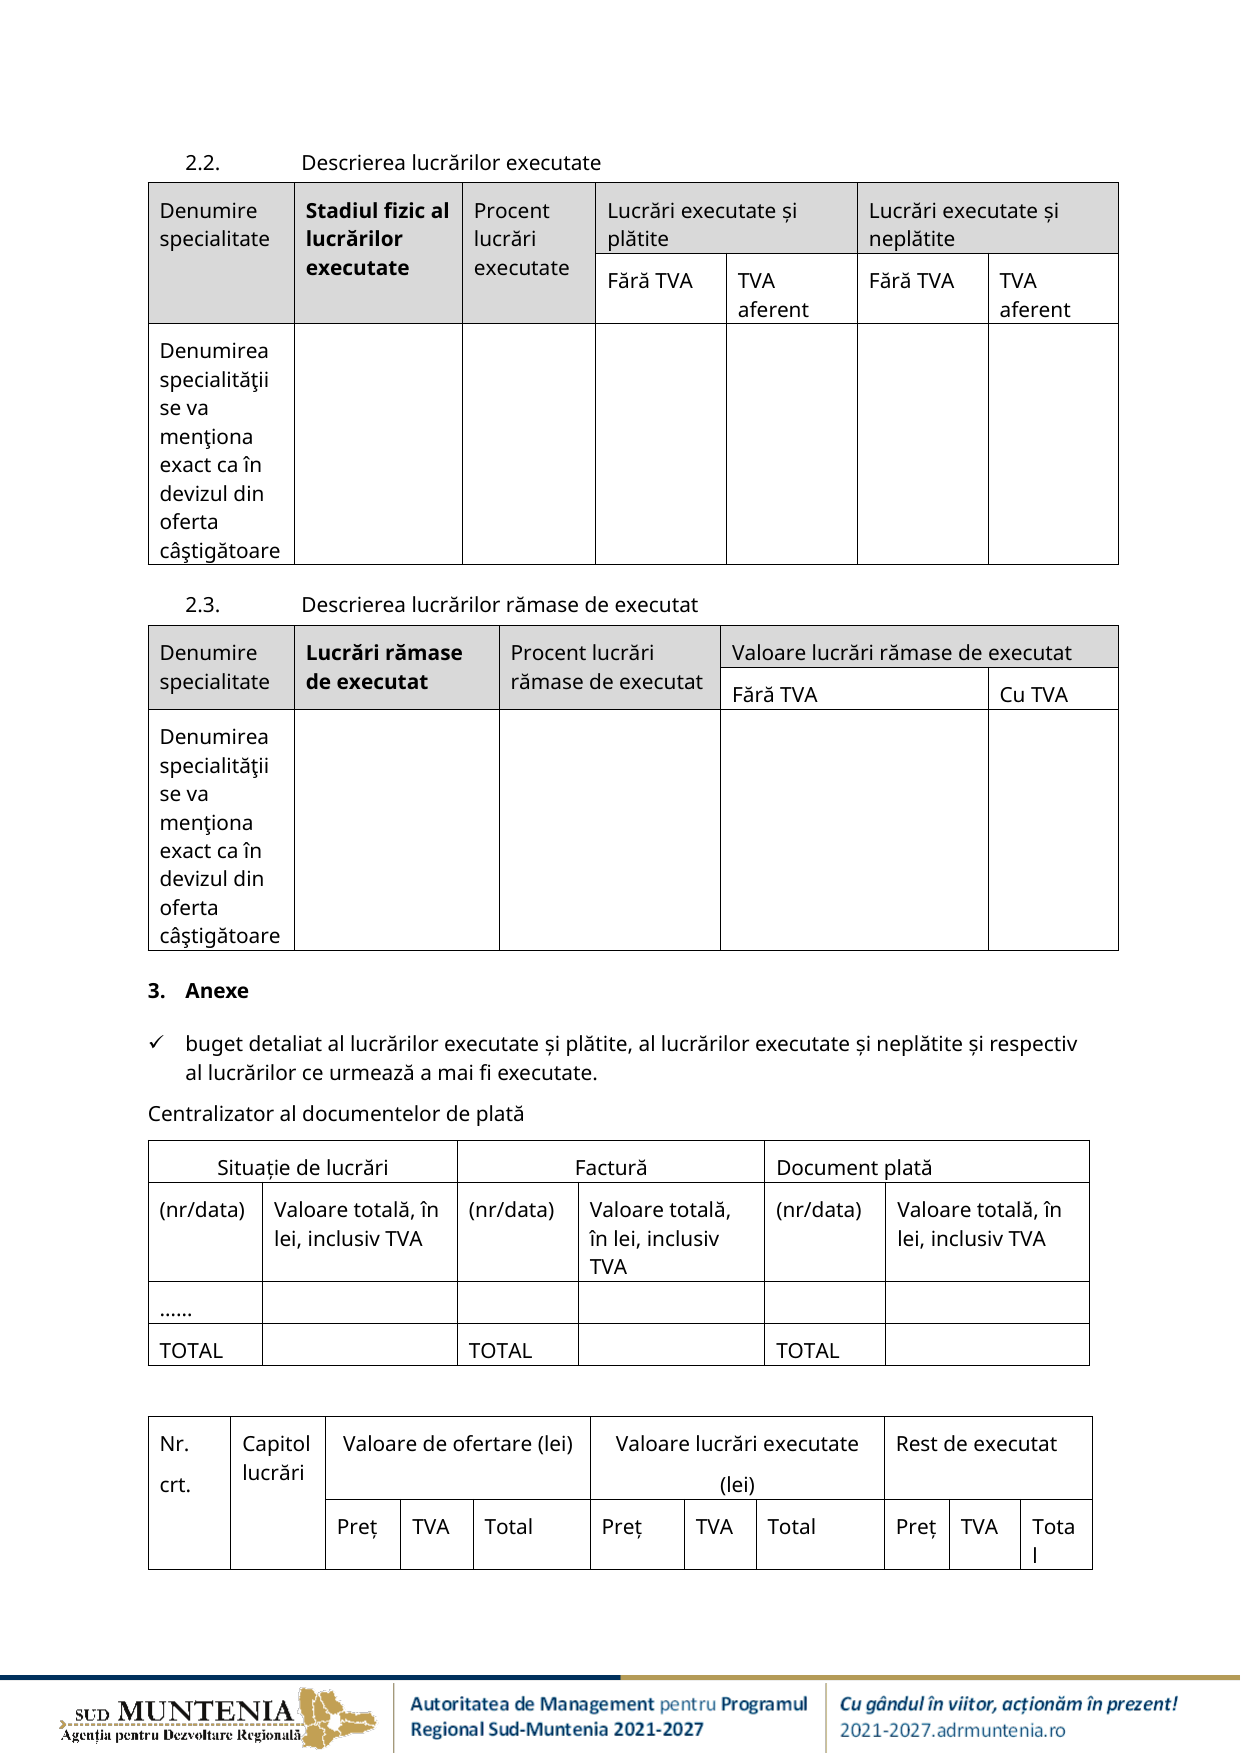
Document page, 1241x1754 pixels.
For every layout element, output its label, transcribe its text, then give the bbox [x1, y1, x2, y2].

table_header Lucrări rămase de executat [295, 626, 499, 709]
table_cell Preţ [591, 1500, 684, 1569]
table_cell TVA [685, 1500, 756, 1569]
table_cell …… [149, 1282, 262, 1322]
table_cell Valoare totală, în lei, inclusiv TVA [263, 1183, 457, 1281]
text Centralizator al documentelor de plată [148, 1099, 1093, 1127]
table_cell [579, 1324, 764, 1364]
table_cell TOTAL [765, 1324, 885, 1364]
table_cell TOTAL [458, 1324, 578, 1364]
table_header Situaţie de lucrări [149, 1141, 457, 1182]
subtitle Descrierea lucrărilor executate [185, 148, 1093, 176]
table_cell [579, 1282, 764, 1322]
table_cell Denumirea specialităţii se va menţiona exact ca în devizul din oferta câştigătoare [149, 324, 294, 564]
table_cell [463, 324, 595, 564]
table_cell TVA aferent [989, 254, 1118, 323]
table_cell Fără TVA [858, 254, 988, 323]
table_cell Fără TVA [721, 668, 988, 709]
picture [0, 1675, 1241, 1754]
table_header Factură [458, 1141, 764, 1182]
table_cell Preţ [885, 1500, 949, 1569]
table_header Document plată [765, 1141, 1089, 1182]
table_cell [989, 710, 1118, 950]
table_cell [596, 324, 726, 564]
table_cell [500, 710, 720, 950]
table_cell (nr/data) [149, 1183, 262, 1281]
table_cell Cu TVA [989, 668, 1118, 709]
subtitle Descrierea lucrărilor rămase de executat [185, 590, 1093, 619]
table_header Denumire specialitate [149, 626, 294, 709]
table_cell [263, 1282, 457, 1322]
table_cell Denumirea specialităţii se va menţiona exact ca în devizul din oferta câştigătoare [149, 710, 294, 950]
table_cell [295, 324, 462, 564]
table_header Valoare de ofertare (lei) [326, 1417, 590, 1499]
table_cell Fără TVA [596, 254, 726, 323]
table_cell [858, 324, 988, 564]
table_cell [886, 1324, 1089, 1364]
table_cell TVA aferent [727, 254, 857, 323]
table_header Rest de executat [885, 1417, 1092, 1499]
table_cell (nr/data) [765, 1183, 885, 1281]
table_cell [295, 710, 499, 950]
table_header Stadiul fizic al lucrărilor executate [295, 183, 462, 323]
table_header Lucrări executate şi neplătite [858, 183, 1118, 253]
table_header Denumire specialitate [149, 183, 294, 323]
table_header Valoare lucrări executate (lei) [591, 1417, 884, 1499]
table_cell Total [757, 1500, 884, 1569]
subtitle buget detaliat al lucrărilor executate şi plătite, al lucrărilor executate şi neplătite şi respectiv al lucrărilor ce urmează a mai fi executate. [148, 1029, 1093, 1086]
table_cell TOTAL [149, 1324, 262, 1364]
table_header Capitol lucrări [231, 1417, 325, 1569]
table_header Procent lucrări executate [463, 183, 595, 323]
table_cell [458, 1282, 578, 1322]
table_cell [765, 1282, 885, 1322]
table_cell Total [1021, 1500, 1092, 1569]
table_cell Valoare totală, în lei, inclusiv TVA [579, 1183, 764, 1281]
table_cell TVA [401, 1500, 473, 1569]
table_header Valoare lucrări rămase de executat [721, 626, 1118, 667]
table_cell [263, 1324, 457, 1364]
table_cell (nr/data) [458, 1183, 578, 1281]
table_cell [886, 1282, 1089, 1322]
table_cell Valoare totală, în lei, inclusiv TVA [886, 1183, 1089, 1281]
table_cell TVA [950, 1500, 1020, 1569]
subtitle Anexe [148, 976, 1093, 1004]
table_cell Preţ [326, 1500, 400, 1569]
table_header Procent lucrări rămase de executat [500, 626, 720, 709]
table_header Lucrări executate şi plătite [596, 183, 857, 253]
table_cell Total [474, 1500, 590, 1569]
table_cell [721, 710, 988, 950]
table_header Nr. crt. [149, 1417, 230, 1569]
table_cell [727, 324, 857, 564]
table_cell [989, 324, 1118, 564]
